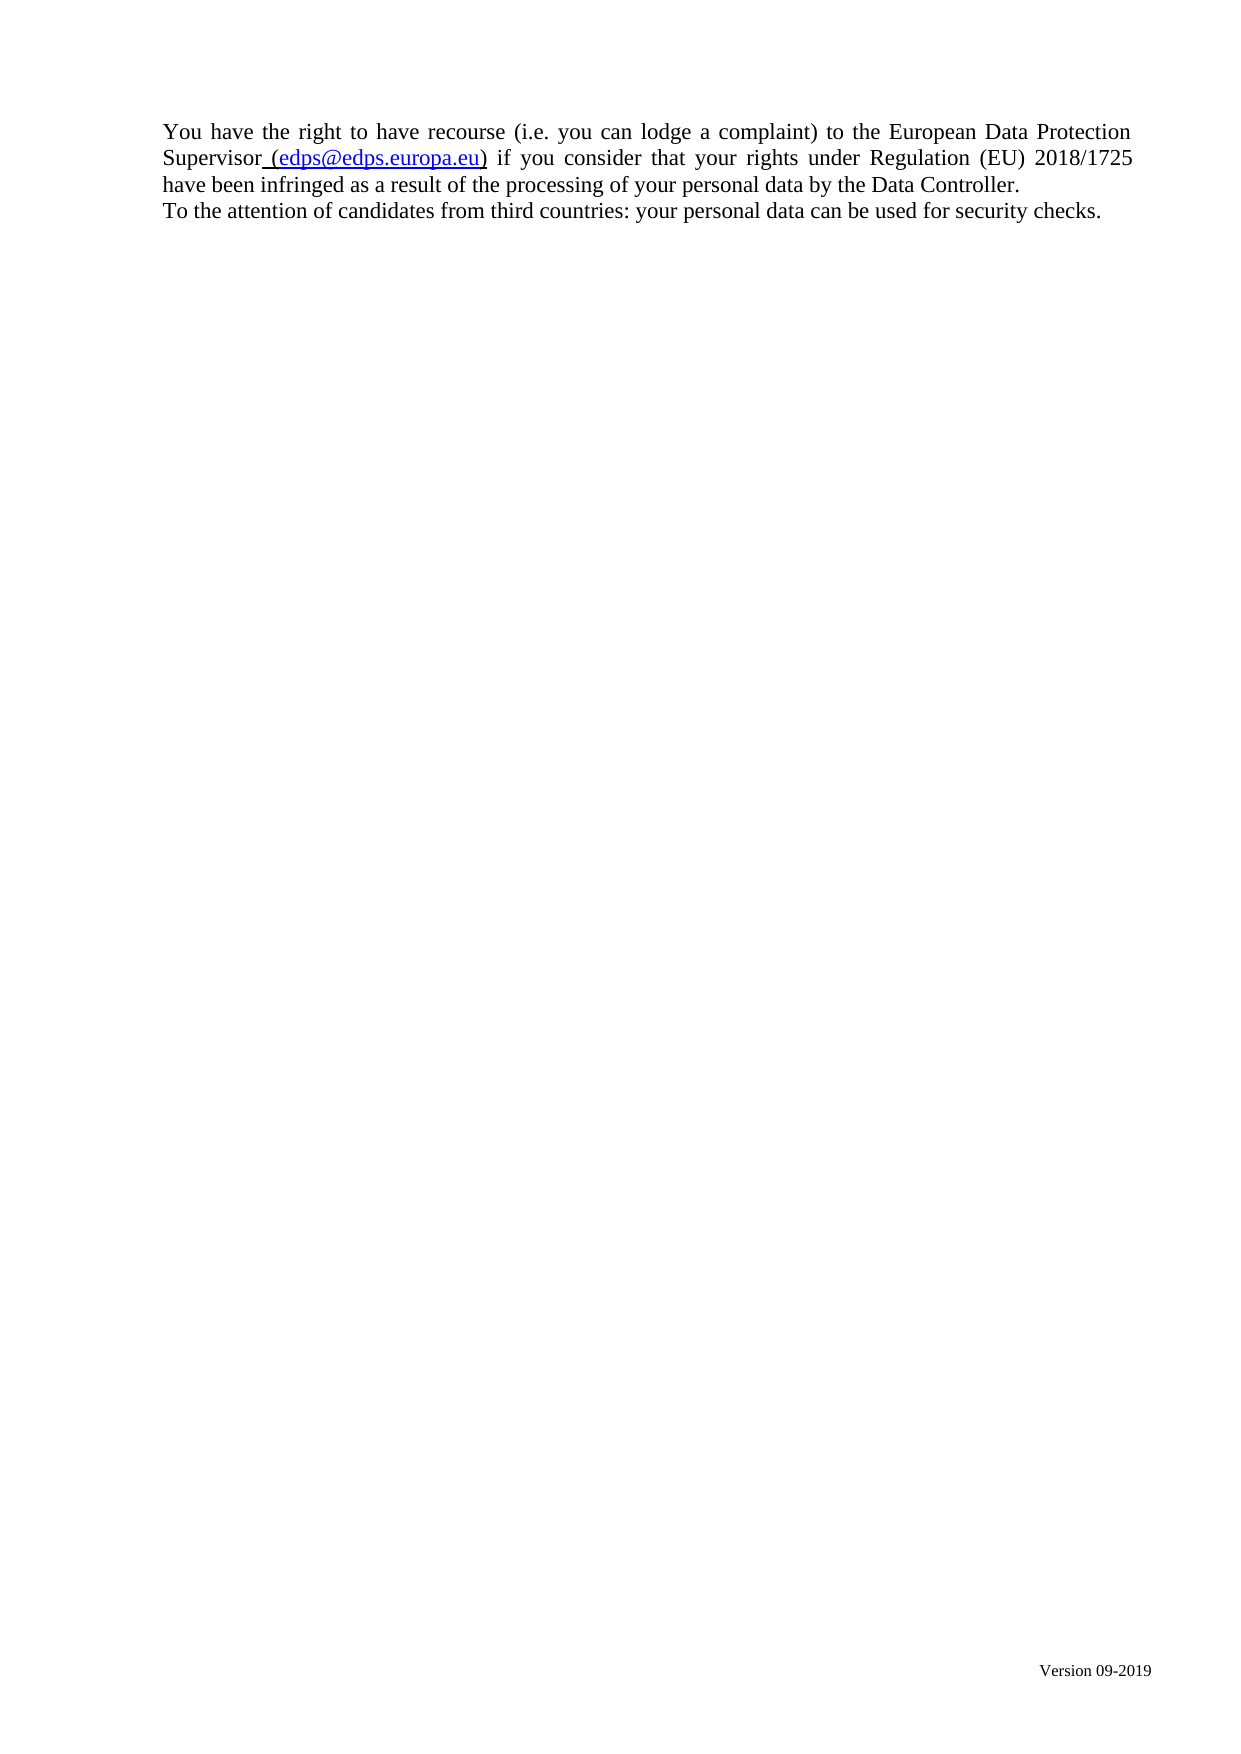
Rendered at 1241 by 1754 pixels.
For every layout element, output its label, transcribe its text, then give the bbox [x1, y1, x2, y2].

text To the attention of candidates from third countries: your personal data can be used for security checks. [162, 197, 1152, 223]
text You have the right to have recourse (i.e. you can lodge a complaint) to the European Data Protection Supervisor (edps@edps.europa.eu) if you consider that your rights under Regulation (EU) 2018/1725 have been infringed as a result of the processing of your personal data by the Data Controller. [162, 118, 1133, 197]
